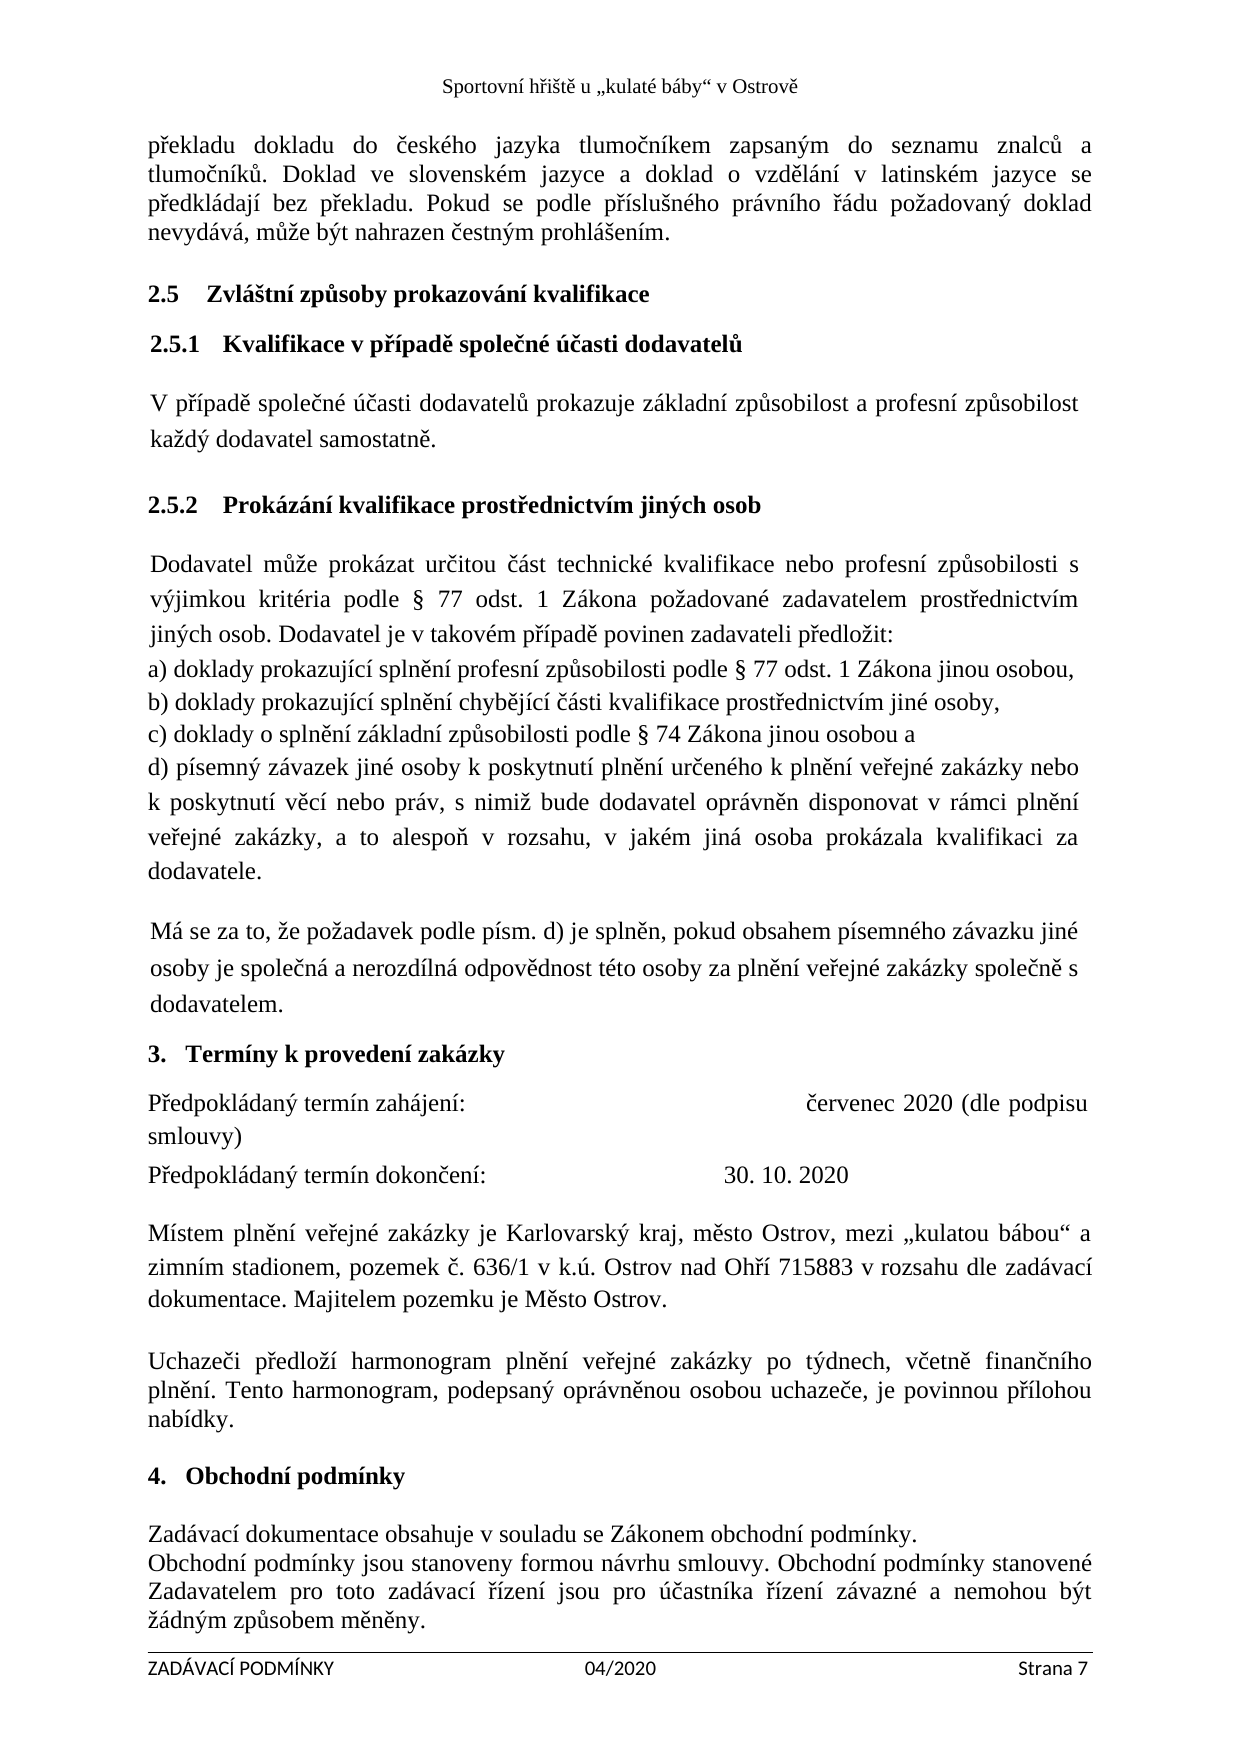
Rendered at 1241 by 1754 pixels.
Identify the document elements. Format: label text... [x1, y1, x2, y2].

text d) písemný závazek jiné osoby k poskytnutí plnění určeného k plnění veřejné zakázky nebo k poskytnutí věcí nebo práv, s nimiž bude dodavatel oprávněn disponovat v rámci plnění veřejné zakázky, a to alespoň v rozsahu, v jakém jiná osoba prokázala kvalifikaci za dodavatele. [148, 752, 1079, 885]
text Předpokládaný termín dokončení: 30. 10. 2020 [148, 1161, 1093, 1189]
text Dodavatel může prokázat určitou část technické kvalifikace nebo profesní způsobilosti s výjimkou kritéria podle § 77 odst. 1 Zákona požadované zadavatelem prostřednictvím jiných osob. Dodavatel je v takovém případě povinen zadavateli předložit: [150, 549, 1079, 648]
text 3. Termíny k provedení zakázky [148, 1039, 1093, 1068]
text V případě společné účasti dodavatelů prokazuje základní způsobilost a profesní způsobilost každý dodavatel samostatně. [150, 388, 1079, 453]
text Místem plnění veřejné zakázky je Karlovarský kraj, město Ostrov, mezi „kulatou bábou“ a zimním stadionem, pozemek č. 636/1 v k.ú. Ostrov nad Ohří 715883 v rozsahu dle zadávací dokumentace. Majitelem pozemku je Město Ostrov. [148, 1218, 1093, 1313]
text Má se za to, že požadavek podle písm. d) je splněn, pokud obsahem písemného závazku jiné osoby je společná a nerozdílná odpovědnost této osoby za plnění veřejné zakázky společně s dodavatelem. [150, 916, 1079, 1018]
text b) doklady prokazující splnění chybějící části kvalifikace prostřednictvím jiné osoby, [148, 687, 1093, 715]
text Obchodní podmínky jsou stanoveny formou návrhu smlouvy. Obchodní podmínky stanovené Zadavatelem pro toto zadávací řízení jsou pro účastníka řízení závazné a nemohou být žádným způsobem měněny. [148, 1548, 1093, 1634]
text 2.5.1 Kvalifikace v případě společné účasti dodavatelů [150, 329, 1093, 357]
text Zadávací dokumentace obsahuje v souladu se Zákonem obchodní podmínky. [148, 1519, 1093, 1548]
text c) doklady o splnění základní způsobilosti podle § 74 Zákona jinou osobou a [148, 719, 1093, 748]
text 4. Obchodní podmínky [148, 1461, 1093, 1490]
text 2.5.2 Prokázání kvalifikace prostřednictvím jiných osob [148, 490, 1093, 519]
text 2.5 Zvláštní způsoby prokazování kvalifikace [148, 279, 1093, 308]
text Předpokládaný termín zahájení: červenec 2020 (dle podpisu smlouvy) [148, 1088, 1093, 1150]
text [148, 130, 1093, 245]
text a) doklady prokazující splnění profesní způsobilosti podle § 77 odst. 1 Zákona jinou osobou, [148, 654, 1093, 683]
text Uchazeči předloží harmonogram plnění veřejné zakázky po týdnech, včetně finančního plnění. Tento harmonogram, podepsaný oprávněnou osobou uchazeče, je povinnou přílohou nabídky. [148, 1346, 1093, 1433]
